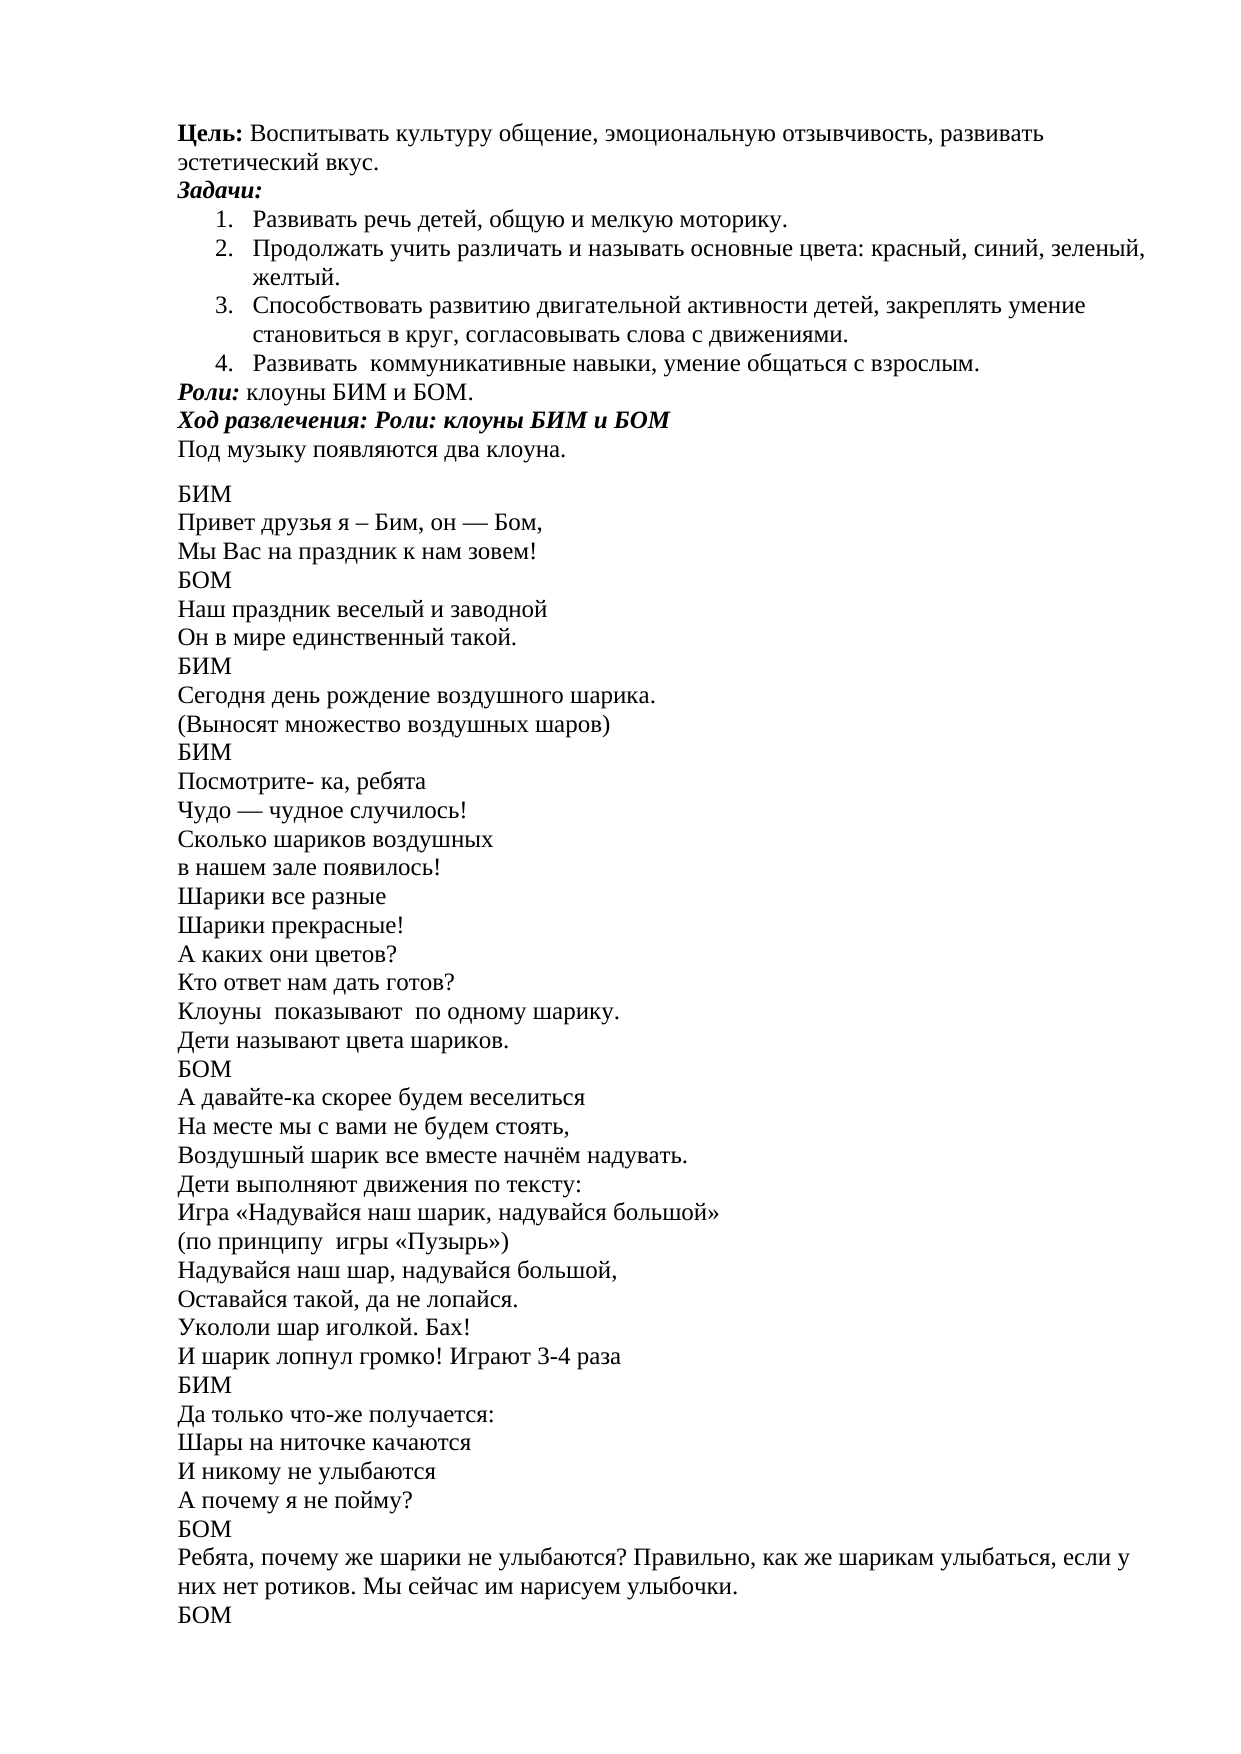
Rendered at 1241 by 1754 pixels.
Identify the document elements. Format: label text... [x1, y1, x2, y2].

text Оставайся такой, да не лопайся. [177, 1284, 1152, 1312]
text Ребята, почему же шарики не улыбаются? Правильно, как же шарикам улыбаться, если у них нет ротиков. Мы сейчас им нарисуем улыбочки. [177, 1542, 1152, 1600]
text На месте мы с вами не будем стоять, [177, 1111, 1152, 1140]
text Игра «Надувайся наш шарик, надувайся большой» [177, 1197, 1152, 1226]
text Он в мире единственный такой. [177, 622, 1152, 651]
text Наш праздник веселый и заводной [177, 594, 1152, 622]
text Чудо — чудное случилось! [177, 795, 1152, 824]
text Дети называют цвета шариков. [177, 1025, 1152, 1054]
text И шарик лопнул громко! Играют 3-4 раза [177, 1341, 1152, 1370]
text Посмотрите- ка, ребята [177, 766, 1152, 795]
text Сколько шариков воздушных [177, 824, 1152, 852]
text Под музыку появляются два клоуна. [177, 434, 1152, 463]
text А каких они цветов? [177, 939, 1152, 967]
text Шарики все разные [177, 881, 1152, 910]
text Клоуны показывают по одному шарику. [177, 996, 1152, 1025]
text Кто ответ нам дать готов? [177, 967, 1152, 996]
text Укололи шар иголкой. Бах! [177, 1312, 1152, 1341]
text (Выносят множество воздушных шаров) [177, 709, 1152, 737]
text Задачи: [177, 176, 1152, 204]
text БИМ [177, 479, 1152, 507]
text Цель: Воспитывать культуру общение, эмоциональную отзывчивость, развивать эстетический вкус. [177, 118, 1152, 176]
list Способствовать развитию двигательной активности детей, закреплять умение становиться в круг, согласовывать слова с движениями. [215, 291, 1152, 348]
text БОМ [177, 1054, 1152, 1082]
text Шары на ниточке качаются [177, 1427, 1152, 1456]
text Шарики прекрасные! [177, 910, 1152, 939]
text Да только что-же получается: [177, 1399, 1152, 1427]
list Развивать коммуникативные навыки, умение общаться с взрослым. [215, 348, 1152, 377]
text БОМ [177, 1600, 1152, 1629]
text Дети выполняют движения по тексту: [177, 1169, 1152, 1197]
text А почему я не пойму? [177, 1485, 1152, 1514]
text БИМ [177, 737, 1152, 766]
text Воздушный шарик все вместе начнём надувать. [177, 1140, 1152, 1169]
text (по принципу игры «Пузырь») [177, 1226, 1152, 1255]
list Развивать речь детей, общую и мелкую моторику. [215, 204, 1152, 233]
text Мы Вас на праздник к нам зовем! [177, 536, 1152, 565]
list Продолжать учить различать и называть основные цвета: красный, синий, зеленый, желтый. [215, 233, 1152, 291]
text в нашем зале появилось! [177, 852, 1152, 881]
text БОМ [177, 1514, 1152, 1542]
text Привет друзья я – Бим, он — Бом, [177, 507, 1152, 536]
text Сегодня день рождение воздушного шарика. [177, 680, 1152, 709]
text БИМ [177, 651, 1152, 680]
text И никому не улыбаются [177, 1456, 1152, 1485]
text Ход развлечения: Роли: клоуны БИМ и БОМ [177, 406, 1152, 434]
text А давайте-ка скорее будем веселиться [177, 1082, 1152, 1111]
text БОМ [177, 565, 1152, 594]
text Роли: клоуны БИМ и БОМ. [177, 377, 1152, 406]
text Надувайся наш шар, надувайся большой, [177, 1255, 1152, 1284]
text БИМ [177, 1370, 1152, 1399]
